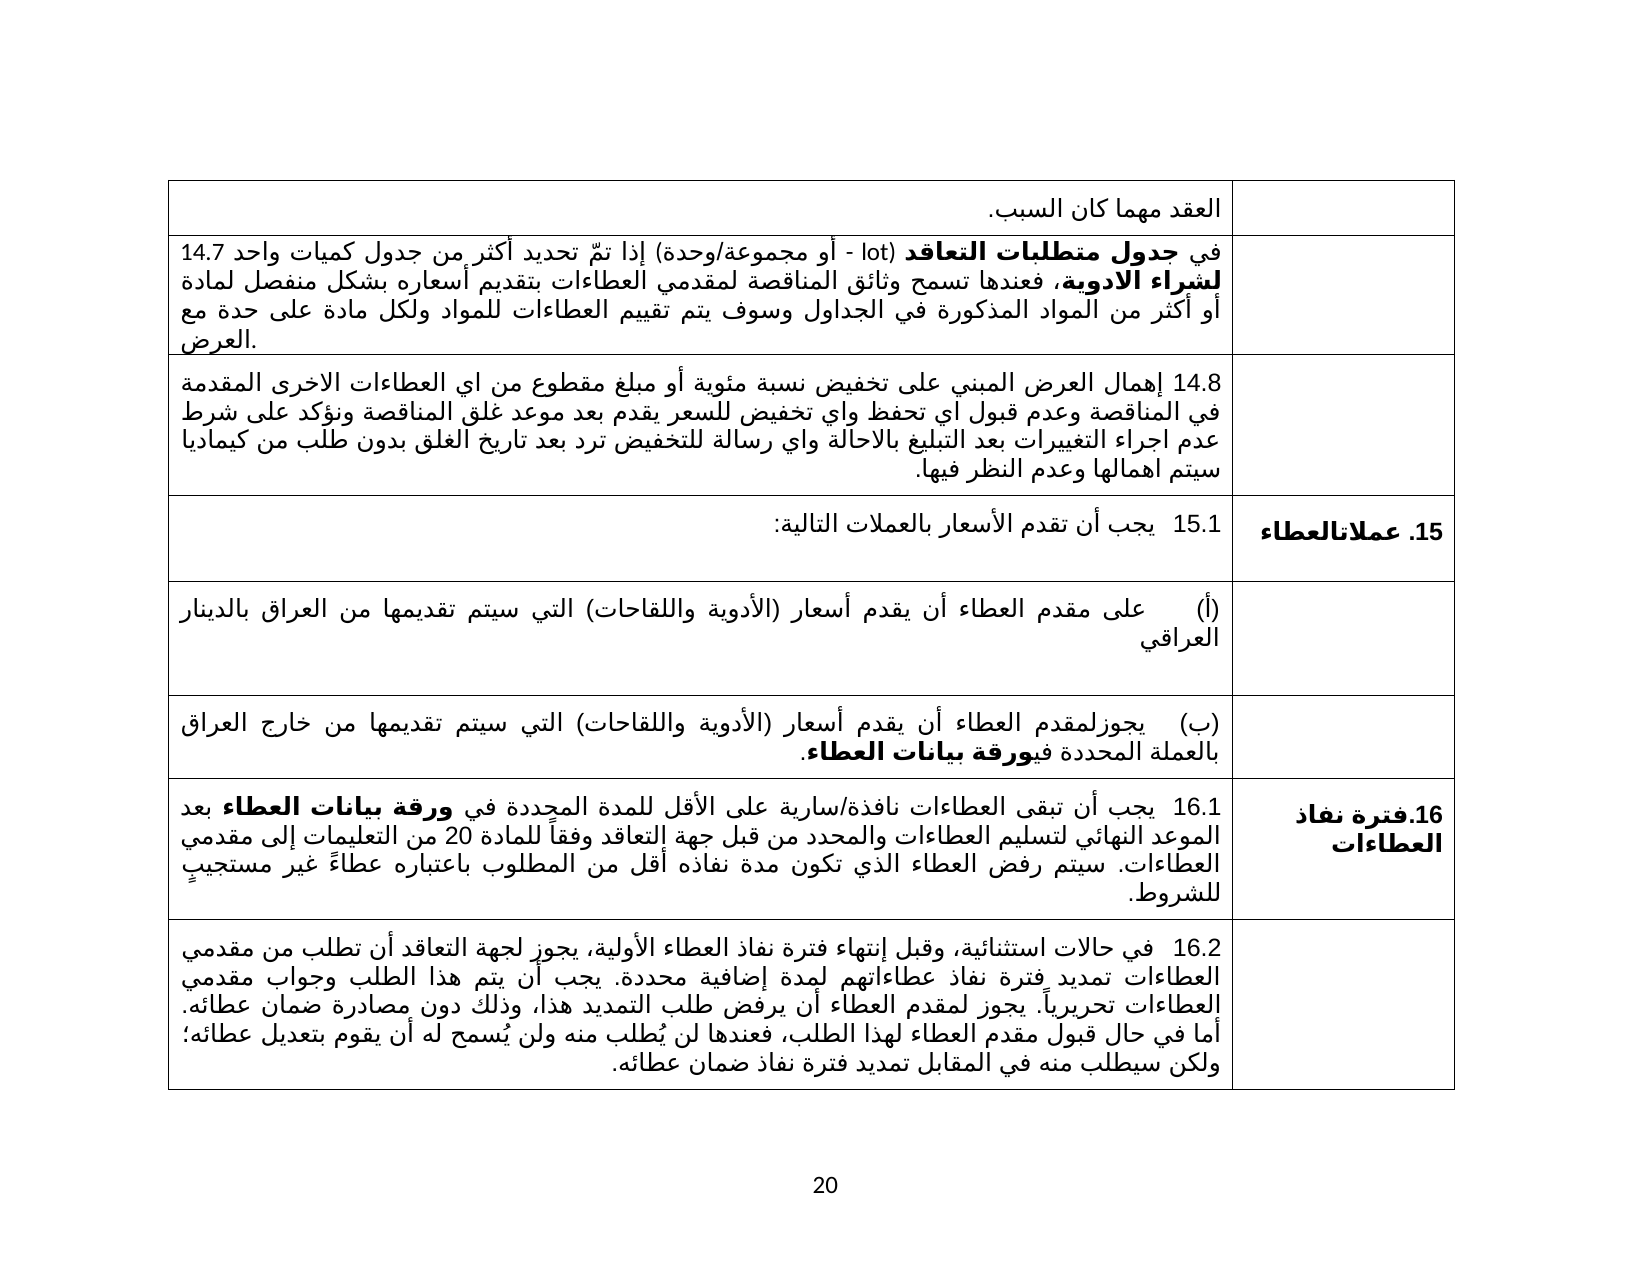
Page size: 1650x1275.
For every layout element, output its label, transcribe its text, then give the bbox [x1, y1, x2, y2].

table_cell [1233, 181, 1454, 235]
table_cell 16.1 يجب أن تبقى العطاءات نافذة/سارية على الأقل للمدة المحددة في ورقة بيانات العطاء بعد الموعد النهائي لتسليم العطاءات والمحدد من قبل جهة التعاقد وفقاً للمادة 20 من التعليمات إلى مقدمي العطاءات. سيتم رفض العطاء الذي تكون مدة نفاذه أقل من المطلوب باعتباره عطاءً غير مستجيبٍ للشروط. [169, 779, 1232, 919]
table_cell [1233, 696, 1454, 778]
table_cell [1233, 236, 1454, 354]
table_cell 15.1 يجب أن تقدم الأسعار بالعملات التالية: [169, 496, 1232, 581]
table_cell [169, 181, 1232, 235]
table_cell [1233, 355, 1454, 495]
table_cell [1233, 920, 1454, 1089]
table_cell 15. عملاتالعطاء [1233, 496, 1454, 581]
table_cell 16.2 في حالات استثنائية، وقبل إنتهاء فترة نفاذ العطاء الأولية، يجوز لجهة التعاقد أن تطلب من مقدمي العطاءات تمديد فترة نفاذ عطاءاتهم لمدة إضافية محددة. يجب أن يتم هذا الطلب وجواب مقدمي العطاءات تحريرياً. يجوز لمقدم العطاء أن يرفض طلب التمديد هذا، وذلك دون مصادرة ضمان عطائه. أما في حال قبول مقدم العطاء لهذا الطلب، فعندها لن يُطلب منه ولن يُسمح له أن يقوم بتعديل عطائه؛ ولكن سيطلب منه في المقابل تمديد فترة نفاذ ضمان عطائه. [169, 920, 1232, 1089]
table_cell [1233, 582, 1454, 695]
table_cell (أ) على مقدم العطاء أن يقدم أسعار (الأدوية واللقاحات) التي سيتم تقديمها من العراق بالدينار العراقي [169, 582, 1232, 695]
table_cell 16.فترة نفاذ العطاءات [1233, 779, 1454, 919]
table_cell 14.8 إهمال العرض المبني على تخفيض نسبة مئوية أو مبلغ مقطوع من اي العطاءات الاخرى المقدمة في المناقصة وعدم قبول اي تحفظ واي تخفيض للسعر يقدم بعد موعد غلق المناقصة ونؤكد على شرط عدم اجراء التغييرات بعد التبليغ بالاحالة واي رسالة للتخفيض ترد بعد تاريخ الغلق بدون طلب من كيماديا سيتم اهمالها وعدم النظر فيها. [169, 355, 1232, 495]
table_cell (ب) يجوزلمقدم العطاء أن يقدم أسعار (الأدوية واللقاحات) التي سيتم تقديمها من خارج العراق بالعملة المحددة فيورقة بيانات العطاء. [169, 696, 1232, 778]
table_cell 14.7 إذا تمّ تحديد أكثر من جدول كميات واحد (أو مجموعة/وحدة - lot) في جدول متطلبات التعاقد لشراء الادوية، فعندها تسمح وثائق المناقصة لمقدمي العطاءات بتقديم أسعاره بشكل منفصل لمادة أو أكثر من المواد المذكورة في الجداول وسوف يتم تقييم العطاءات للمواد ولكل مادة على حدة مع العرض. [169, 236, 1232, 354]
